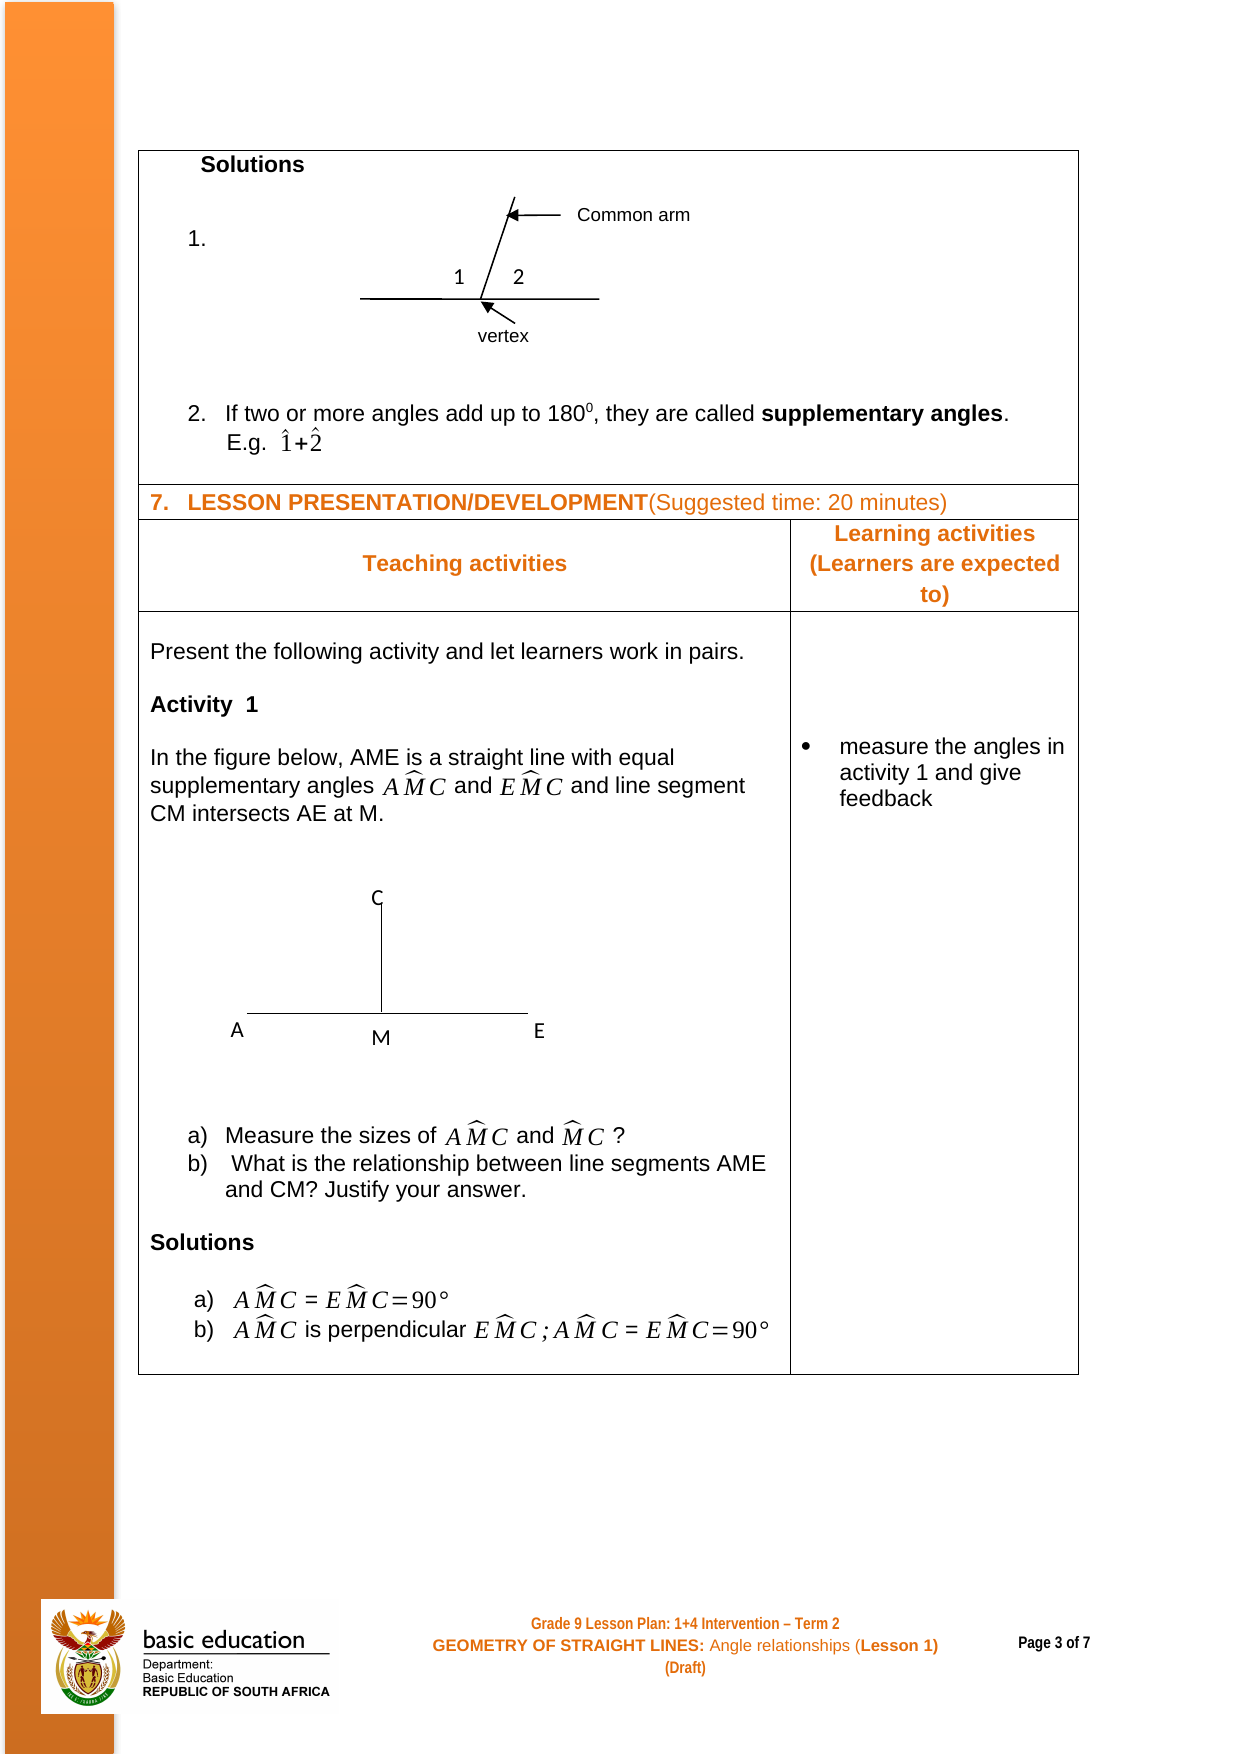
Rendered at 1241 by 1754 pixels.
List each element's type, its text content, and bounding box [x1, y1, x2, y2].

table_cell Present the following activity and let learners work in pairs. Activity 1 In the figure below, AME is a straight line with equal supplementary angles and and line segment CM intersects AE at M. Measure the sizes of and ? What is the relationship between line segments AME and CM? Justify your answer. Solutions = is perpendicular = [139, 612, 790, 1374]
table_cell Teaching activities [139, 520, 790, 611]
table_cell measure the angles in activity 1 and give feedback [791, 612, 1078, 1374]
picture [41, 1599, 339, 1714]
table_cell Solutions Common arm 1. vertex If two or more angles add up to 1800, they are called supplementary angles. E.g. [139, 151, 1078, 484]
table_cell Learning activities (Learners are expected to) [791, 520, 1078, 611]
table_cell LESSON PRESENTATION/DEVELOPMENT(Suggested time: 20 minutes) [139, 485, 1078, 519]
